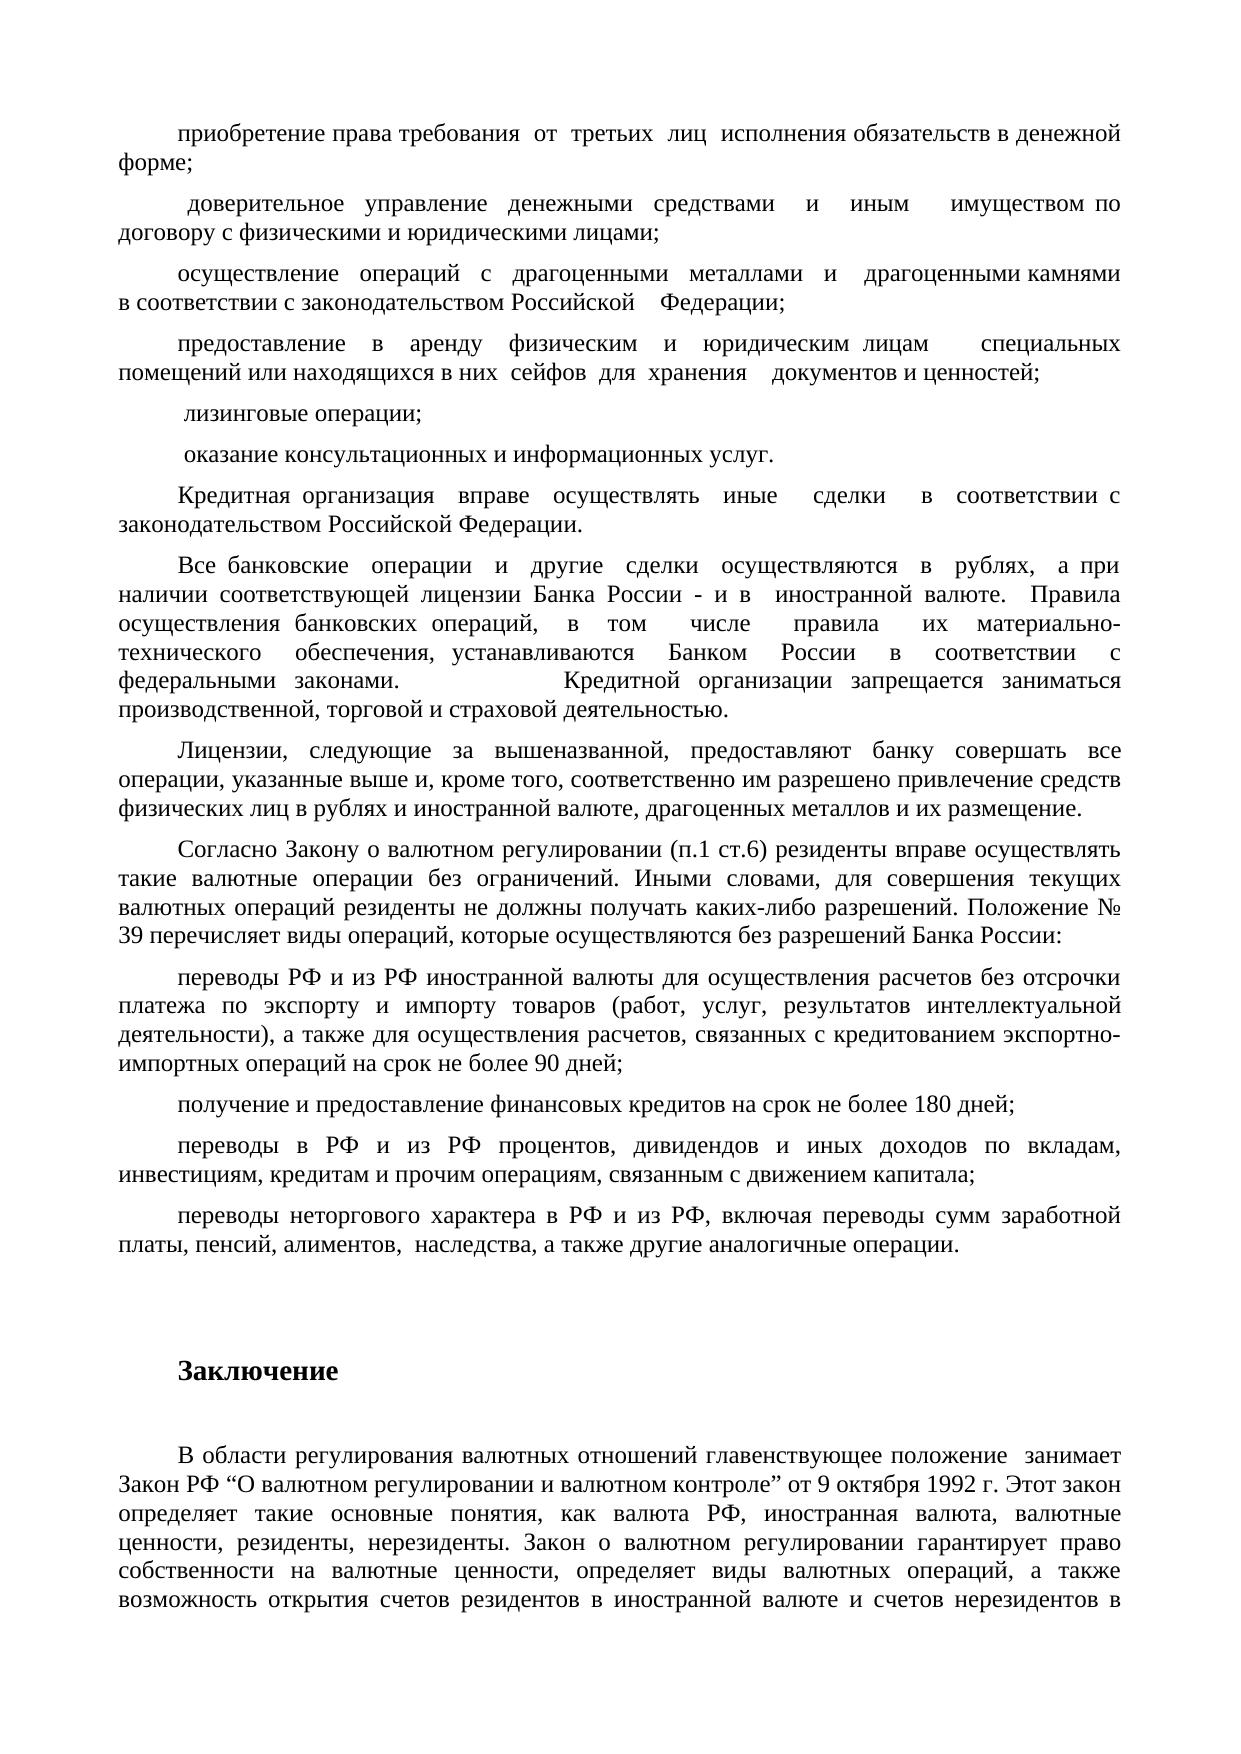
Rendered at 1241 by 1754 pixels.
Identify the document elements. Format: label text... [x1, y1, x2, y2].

text Заключение [118, 1353, 1122, 1387]
text осуществление операций с драгоценными металлами и драгоценными камнями в соответствии с законодательством Российской Федерации; [118, 258, 1122, 316]
text Согласно Закону о валютном регулировании (п.1 ст.6) резиденты вправе осуществлять такие валютные операции без ограничений. Иными словами, для совершения текущих валютных операций резиденты не должны получать каких-либо разрешений. Положение № 39 перечисляет виды операций, которые осуществляются без разрешений Банка России: [118, 834, 1122, 949]
text Лицензии, следующие за вышеназванной, предоставляют банку совершать все операции, указанные выше и, кроме того, соответственно им разрешено привлечение средств физических лиц в рублях и иностранной валюте, драгоценных металлов и их размещение. [118, 736, 1122, 822]
text получение и предоставление финансовых кредитов на срок не более 180 дней; [118, 1089, 1122, 1118]
text предоставление в аренду физическим и юридическим лицам специальных помещений или находящихся в них сейфов для хранения документов и ценностей; [118, 328, 1122, 386]
text приобретение права требования от третьих лиц исполнения обязательств в денежной форме; [118, 118, 1122, 176]
text доверительное управление денежными средствами и иным имуществом по договору с физическими и юридическими лицами; [118, 188, 1122, 246]
text переводы в РФ и из РФ процентов, дивидендов и иных доходов по вкладам, инвестициям, кредитам и прочим операциям, связанным с движением капитала; [118, 1131, 1122, 1188]
text переводы РФ и из РФ иностранной валюты для осуществления расчетов без отсрочки платежа по экспорту и импорту товаров (работ, услуг, результатов интеллектуальной деятельности), а также для осуществления расчетов, связанных с кредитованием экспортно-импортных операций на срок не более 90 дней; [118, 962, 1122, 1077]
text Все банковские операции и другие сделки осуществляются в рублях, а при наличии соответствующей лицензии Банка России - и в иностранной валюте. Правила осуществления банковских операций, в том числе правила их материально-технического обеспечения, устанавливаются Банком России в соответствии с федеральными законами. Кредитной организации запрещается заниматься производственной, торговой и страховой деятельностью. [118, 551, 1122, 723]
text переводы неторгового характера в РФ и из РФ, включая переводы сумм заработной платы, пенсий, алиментов, наследства, а также другие аналогичные операции. [118, 1201, 1122, 1258]
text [118, 1440, 1122, 1613]
text лизинговые операции; [118, 398, 1122, 427]
text оказание консультационных и информационных услуг. [118, 439, 1122, 468]
text Кредитная организация вправе осуществлять иные сделки в соответствии с законодательством Российской Федерации. [118, 481, 1122, 538]
